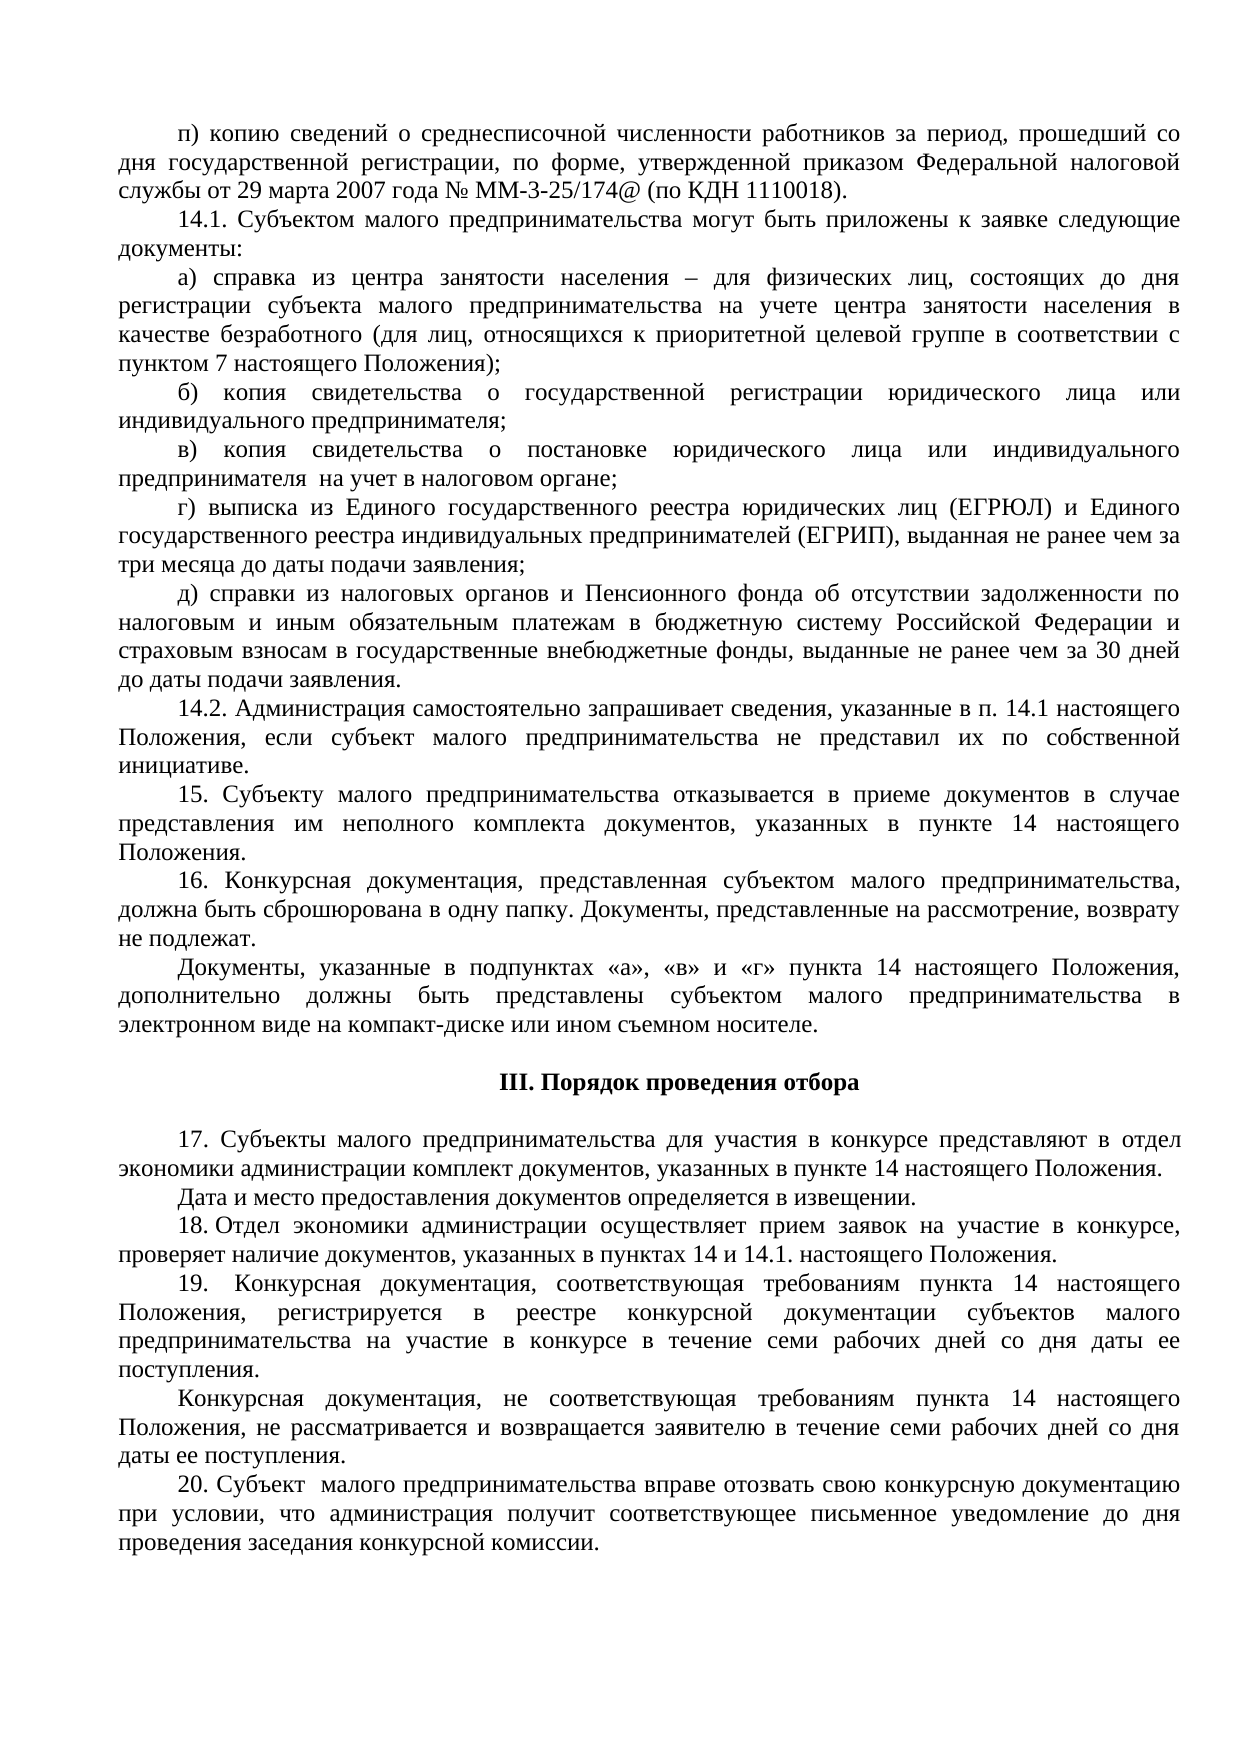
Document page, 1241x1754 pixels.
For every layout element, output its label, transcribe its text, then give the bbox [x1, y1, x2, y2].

text Конкурсная документация, не соответствующая требованиям пункта 14 настоящего Положения, не рассматривается и возвращается заявителю в течение семи рабочих дней со дня даты ее поступления. [118, 1383, 1181, 1469]
text 14.2. Администрация самостоятельно запрашивает сведения, указанные в п. 14.1 настоящего Положения, если субъект малого предпринимательства не представил их по собственной инициативе. [118, 693, 1181, 779]
text д) справки из налоговых органов и Пенсионного фонда об отсутствии задолженности по налоговым и иным обязательным платежам в бюджетную систему Российской Федерации и страховым взносам в государственные внебюджетные фонды, выданные не ранее чем за 30 дней до даты подачи заявления. [118, 578, 1181, 693]
text в) копия свидетельства о постановке юридического лица или индивидуального предпринимателя на учет в налоговом органе; [118, 434, 1181, 492]
text а) справка из центра занятости населения – для физических лиц, состоящих до дня регистрации субъекта малого предпринимательства на учете центра занятости населения в качестве безработного (для лиц, относящихся к приоритетной целевой группе в соответствии с пунктом 7 настоящего Положения); [118, 262, 1181, 377]
text п) копию сведений о среднесписочной численности работников за период, прошедший со дня государственной регистрации, по форме, утвержденной приказом Федеральной налоговой службы от 29 марта 2007 года № ММ-3-25/174@ (по КДН 1110018). [118, 118, 1181, 204]
text Документы, указанные в подпунктах «а», «в» и «г» пункта 14 настоящего Положения, дополнительно должны быть представлены субъектом малого предпринимательства в электронном виде на компакт-диске или ином съемном носителе. [118, 952, 1181, 1038]
text III. Порядок проведения отбора [118, 1067, 1181, 1096]
text 14.1. Субъектом малого предпринимательства могут быть приложены к заявке следующие документы: [118, 204, 1181, 262]
text 18. Отдел экономики администрации осуществляет прием заявок на участие в конкурсе, проверяет наличие документов, указанных в пунктах 14 и 14.1. настоящего Положения. [118, 1211, 1181, 1268]
text г) выписка из Единого государственного реестра юридических лиц (ЕГРЮЛ) и Единого государственного реестра индивидуальных предпринимателей (ЕГРИП), выданная не ранее чем за три месяца до даты подачи заявления; [118, 492, 1181, 578]
text Дата и место предоставления документов определяется в извещении. [118, 1182, 1181, 1211]
text 20. Субъект малого предпринимательства вправе отозвать свою конкурсную документацию при условии, что администрация получит соответствующее письменное уведомление до дня проведения заседания конкурсной комиссии. [118, 1469, 1181, 1556]
text 19. Конкурсная документация, соответствующая требованиям пункта 14 настоящего Положения, регистрируется в реестре конкурсной документации субъектов малого предпринимательства на участие в конкурсе в течение семи рабочих дней со дня даты ее поступления. [118, 1268, 1181, 1383]
text 15. Субъекту малого предпринимательства отказывается в приеме документов в случае представления им неполного комплекта документов, указанных в пункте 14 настоящего Положения. [118, 779, 1181, 866]
text 17. Субъекты малого предпринимательства для участия в конкурсе представляют в отдел экономики администрации комплект документов, указанных в пункте 14 настоящего Положения. [118, 1124, 1181, 1182]
text 16. Конкурсная документация, представленная субъектом малого предпринимательства, должна быть сброшюрована в одну папку. Документы, представленные на рассмотрение, возврату не подлежат. [118, 866, 1181, 952]
text б) копия свидетельства о государственной регистрации юридического лица или индивидуального предпринимателя; [118, 377, 1181, 434]
